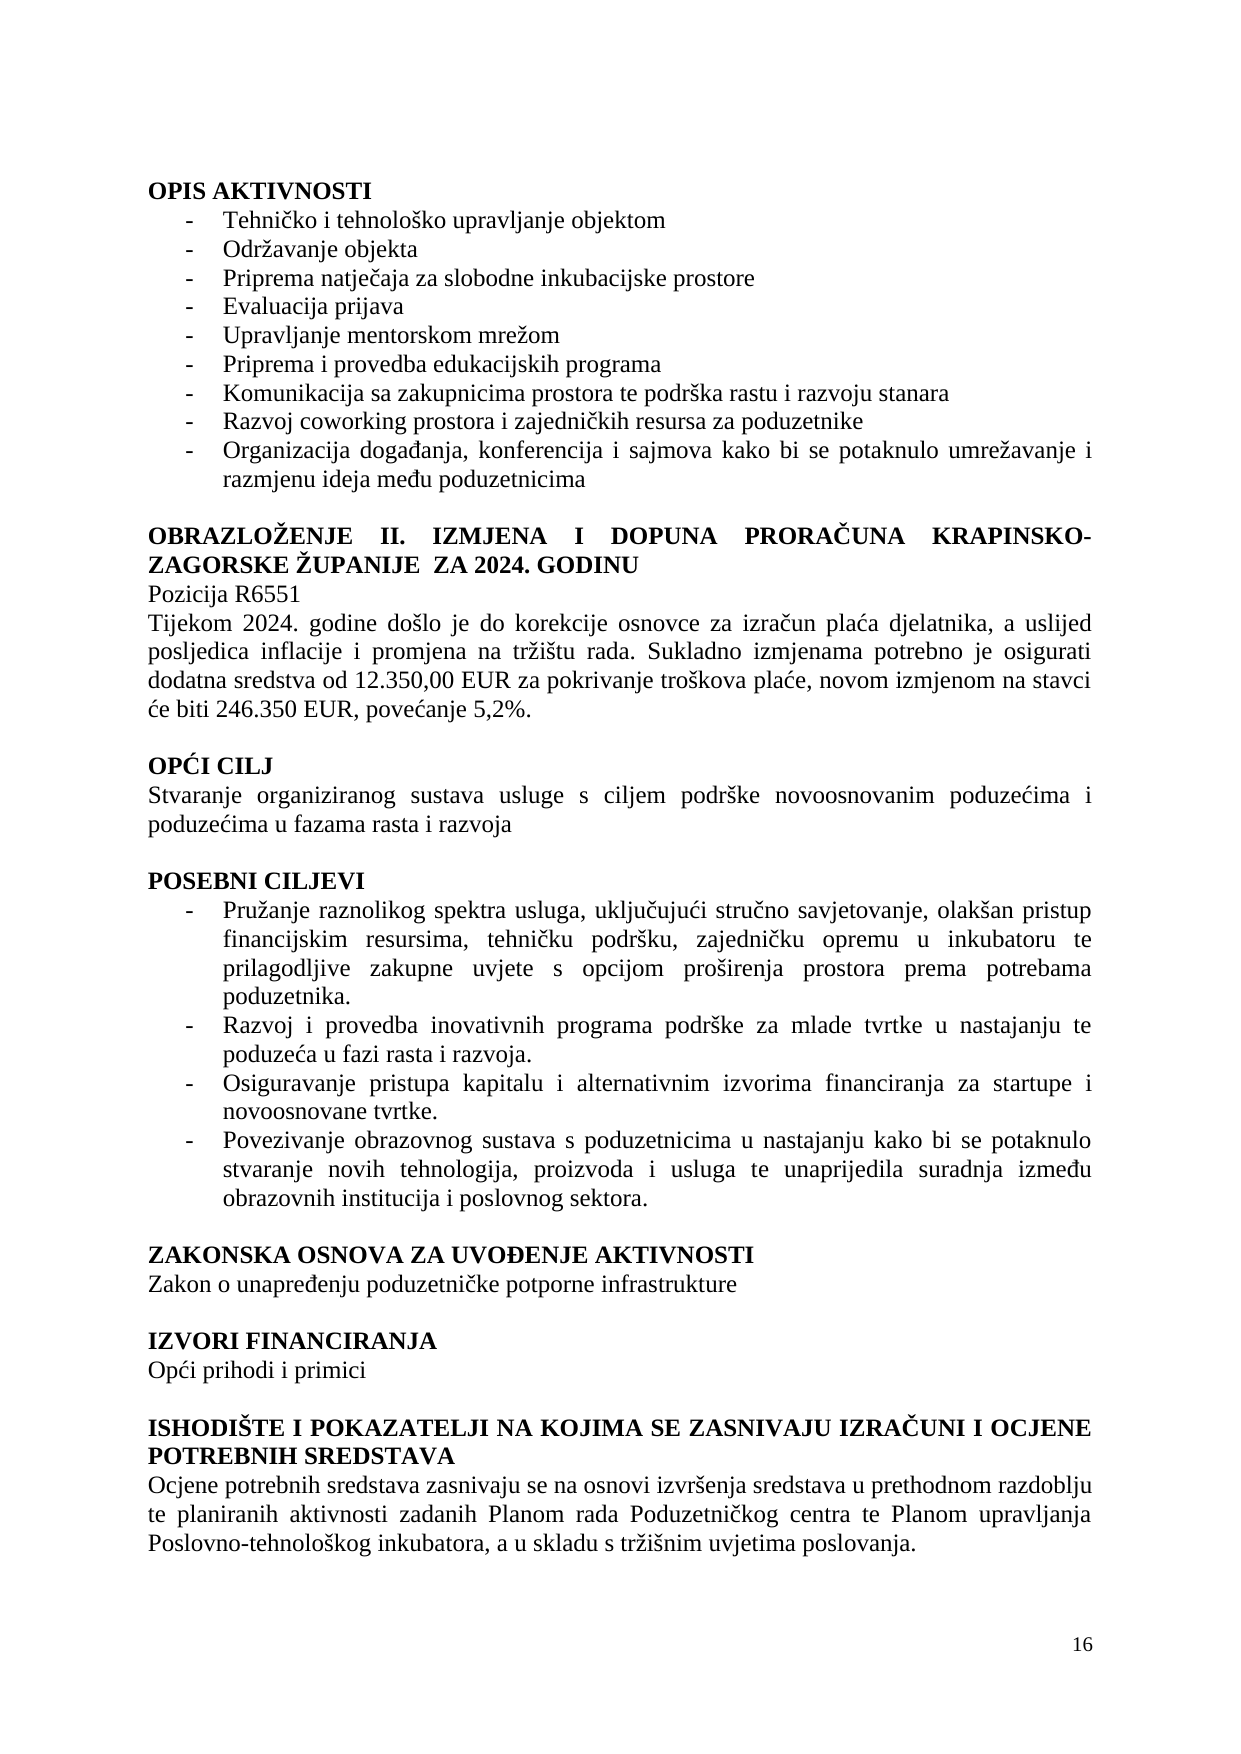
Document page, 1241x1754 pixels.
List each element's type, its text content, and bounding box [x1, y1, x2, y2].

text Tijekom 2024. godine došlo je do korekcije osnovce za izračun plaća djelatnika, a uslijed posljedica inflacije i promjena na tržištu rada. Sukladno izmjenama potrebno je osigurati dodatna sredstva od 12.350,00 EUR za pokrivanje troškova plaće, novom izmjenom na stavci će biti 246.350 EUR, povećanje 5,2%. [148, 608, 1093, 723]
list Priprema natječaja za slobodne inkubacijske prostore [185, 263, 1093, 291]
list Pružanje raznolikog spektra usluga, uključujući stručno savjetovanje, olakšan pristup financijskim resursima, tehničku podršku, zajedničku opremu u inkubatoru te prilagodljive zakupne uvjete s opcijom proširenja prostora prema potrebama poduzetnika. [185, 895, 1093, 1010]
text OBRAZLOŽENJE II. IZMJENA I DOPUNA PRORAČUNA KRAPINSKO-ZAGORSKE ŽUPANIJE ZA 2024. GODINU [148, 521, 1093, 579]
list Razvoj i provedba inovativnih programa podrške za mlade tvrtke u nastajanju te poduzeća u fazi rasta i razvoja. [185, 1010, 1093, 1068]
list Razvoj coworking prostora i zajedničkih resursa za poduzetnike [185, 406, 1093, 435]
list Održavanje objekta [185, 234, 1093, 263]
list Tehničko i tehnološko upravljanje objektom [185, 205, 1093, 234]
text POSEBNI CILJEVI [148, 866, 1093, 895]
text ZAKONSKA OSNOVA ZA UVOĐENJE AKTIVNOSTI [148, 1240, 1093, 1269]
list Upravljanje mentorskom mrežom [185, 320, 1093, 349]
list Komunikacija sa zakupnicima prostora te podrška rastu i razvoju stanara [185, 378, 1093, 406]
text IZVORI FINANCIRANJA [148, 1326, 1093, 1355]
list Organizacija događanja, konferencija i sajmova kako bi se potaknulo umrežavanje i razmjenu ideja među poduzetnicima [185, 435, 1093, 493]
text Stvaranje organiziranog sustava usluge s ciljem podrške novoosnovanim poduzećima i poduzećima u fazama rasta i razvoja [148, 780, 1093, 838]
list Povezivanje obrazovnog sustava s poduzetnicima u nastajanju kako bi se potaknulo stvaranje novih tehnologija, proizvoda i usluga te unaprijedila suradnja između obrazovnih institucija i poslovnog sektora. [185, 1125, 1093, 1211]
list Osiguravanje pristupa kapitalu i alternativnim izvorima financiranja za startupe i novoosnovane tvrtke. [185, 1068, 1093, 1125]
text Pozicija R6551 [148, 579, 1093, 608]
text Opći prihodi i primici [148, 1355, 1093, 1384]
text Zakon o unapređenju poduzetničke potporne infrastrukture [148, 1269, 1093, 1298]
text ISHODIŠTE I POKAZATELJI NA KOJIMA SE ZASNIVAJU IZRAČUNI I OCJENE POTREBNIH SREDSTAVA [148, 1413, 1093, 1470]
text OPĆI CILJ [148, 751, 1093, 780]
text Ocjene potrebnih sredstava zasnivaju se na osnovi izvršenja sredstava u prethodnom razdoblju te planiranih aktivnosti zadanih Planom rada Poduzetničkog centra te Planom upravljanja Poslovno-tehnološkog inkubatora, a u skladu s tržišnim uvjetima poslovanja. [148, 1470, 1093, 1556]
list Priprema i provedba edukacijskih programa [185, 349, 1093, 378]
text OPIS AKTIVNOSTI [148, 176, 1093, 205]
list Evaluacija prijava [185, 291, 1093, 320]
